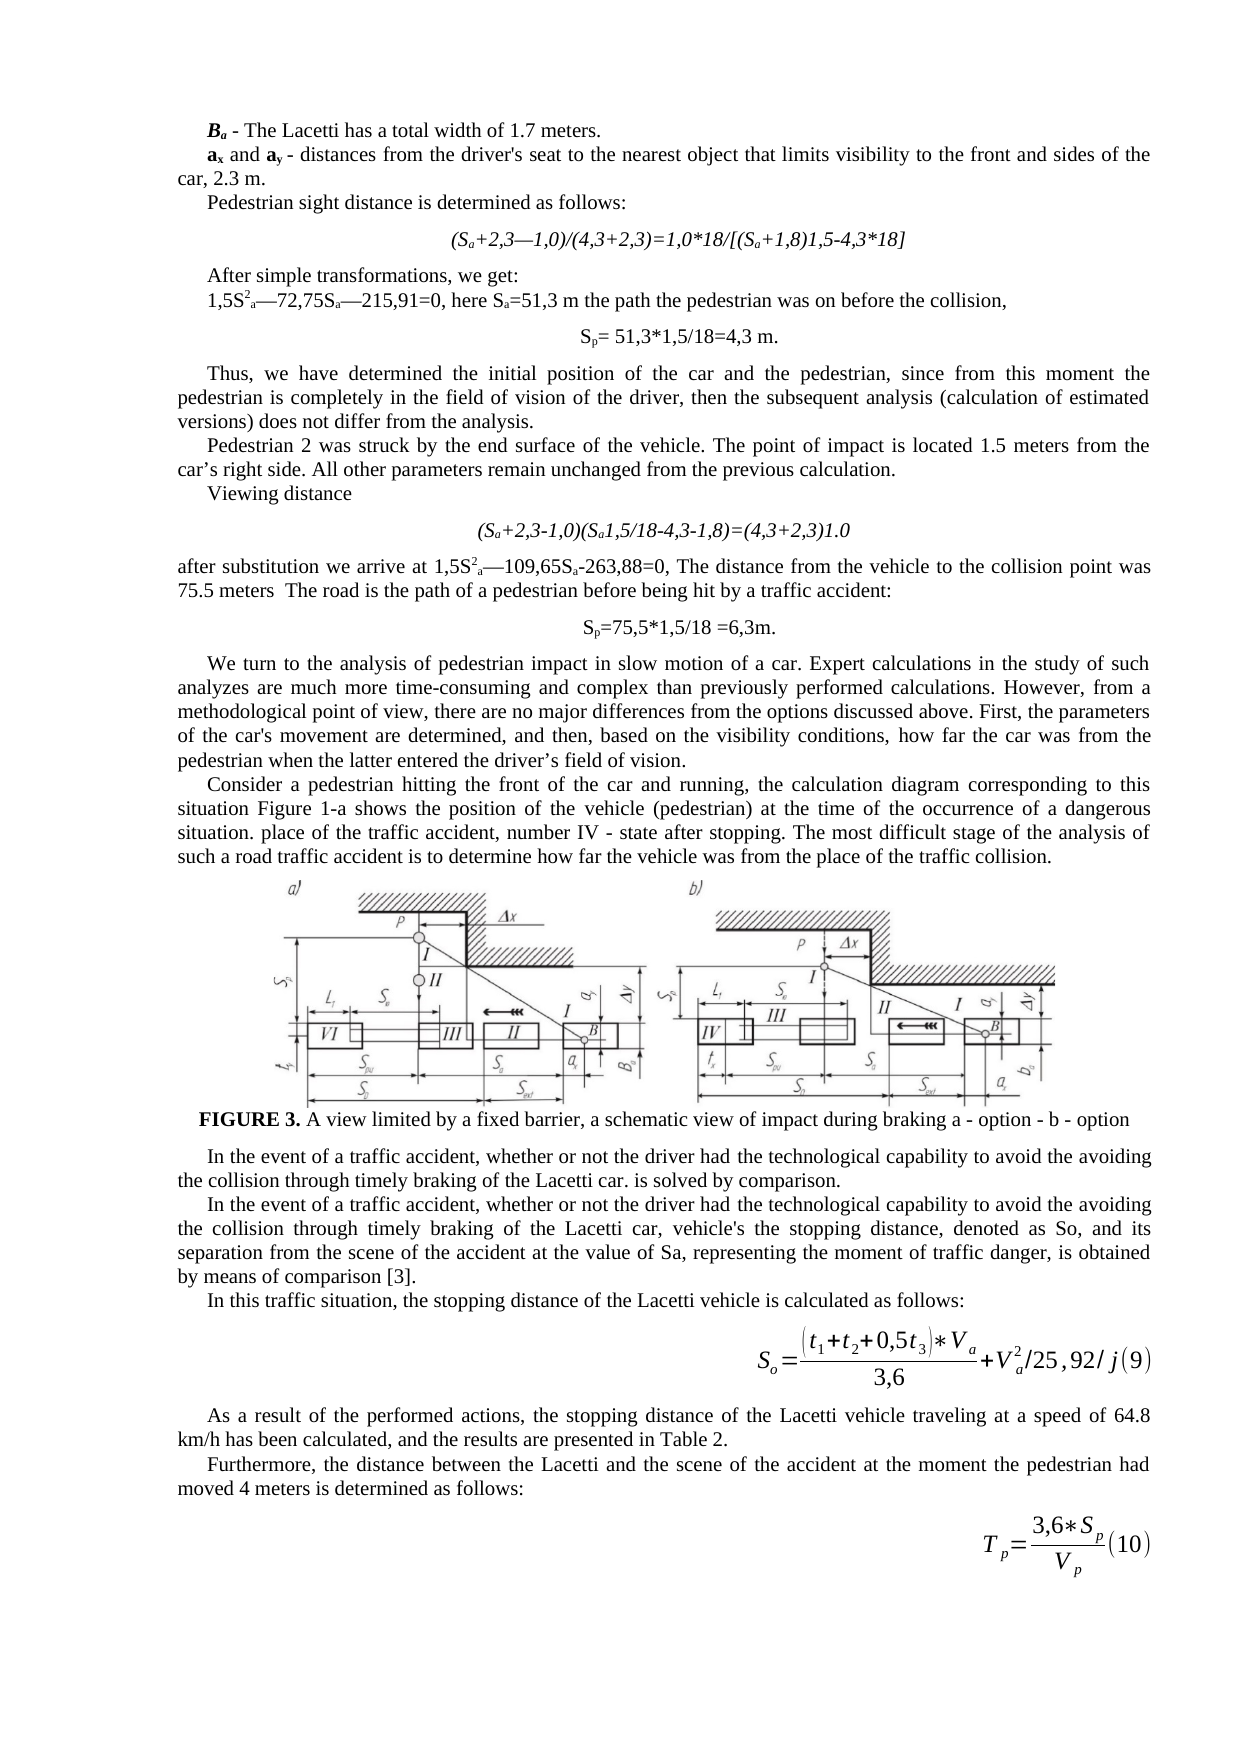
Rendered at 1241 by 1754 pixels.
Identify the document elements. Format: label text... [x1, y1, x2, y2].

text Thus, we have determined the initial position of the car and the pedestrian, since from this moment the pedestrian is completely in the field of vision of the driver, then the subsequent analysis (calculation of estimated versions) does not differ from the analysis. [177, 361, 1152, 433]
text In this traffic situation, the stopping distance of the Lacetti vehicle is calculated as follows: [177, 1288, 1152, 1312]
text In the event of a traffic accident, whether or not the driver had the technological capability to avoid the avoiding the collision through timely braking of the Lacetti car, vehicle's the stopping distance, denoted as So, and its separation from the scene of the accident at the value of Sa, representing the moment of traffic danger, is obtained by means of comparison [3]. [177, 1192, 1152, 1288]
text Вa - The Lacetti has a total width of 1.7 meters. [177, 118, 1152, 142]
text Sp= 51,3*1,5/18=4,3 m. [177, 324, 1152, 348]
text Viewing distance [177, 481, 1152, 505]
text Pedestrian 2 was struck by the end surface of the vehicle. The point of impact is located 1.5 meters from the car’s right side. All other parameters remain unchanged from the previous calculation. [177, 433, 1152, 481]
text Sp=75,5*1,5/18 =6,3m. [177, 615, 1152, 639]
text (Sa+2,3—1,0)/(4,3+2,3)=1,0*18/[(Sa+1,8)1,5-4,3*18] [177, 227, 1152, 251]
picture [273, 880, 1055, 1108]
text after substitution we arrive at 1,5S2a—109,65Sa-263,88=0, The distance from the vehicle to the collision point was 75.5 meters The road is the path of a pedestrian before being hit by a traffic accident: [177, 554, 1152, 602]
text Furthermore, the distance between the Lacetti and the scene of the accident at the moment the pedestrian had moved 4 meters is determined as follows: [177, 1451, 1152, 1499]
text We turn to the analysis of pedestrian impact in slow motion of a car. Expert calculations in the study of such analyzes are much more time-consuming and complex than previously performed calculations. However, from a methodological point of view, there are no major differences from the options discussed above. First, the parameters of the car's movement are determined, and then, based on the visibility conditions, how far the car was from the pedestrian when the latter entered the driver’s field of vision. [177, 651, 1152, 772]
text In the event of a traffic accident, whether or not the driver had the technological capability to avoid the avoiding the collision through timely braking of the Lacetti car. is solved by comparison. [177, 1144, 1152, 1192]
text FIGURE 3. A view limited by a fixed barrier, a schematic view of impact during braking a - option - b - option [177, 1107, 1152, 1131]
text Consider a pedestrian hitting the front of the car and running, the calculation diagram corresponding to this situation Figure 1-a shows the position of the vehicle (pedestrian) at the time of the occurrence of a dangerous situation. place of the traffic accident, number IV - state after stopping. The most difficult stage of the analysis of such a road traffic accident is to determine how far the vehicle was from the place of the traffic collision. [177, 772, 1152, 868]
text ax and aу - distances from the driver's seat to the nearest object that limits visibility to the front and sides of the car, 2.3 m. [177, 142, 1152, 190]
text Pedestrian sight distance is determined as follows: [177, 190, 1152, 214]
text (Sa+2,3-1,0)(Sa1,5/18-4,3-1,8)=(4,3+2,3)1.0 [177, 517, 1152, 542]
text After simple transformations, we get: [177, 263, 1152, 287]
text As a result of the performed actions, the stopping distance of the Lacetti vehicle traveling at a speed of 64.8 km/h has been calculated, and the results are presented in Table 2. [177, 1403, 1152, 1451]
text 1,5S2a—72,75Sa—215,91=0, here Sа=51,3 m the path the pedestrian was on before the collision, [177, 287, 1152, 312]
